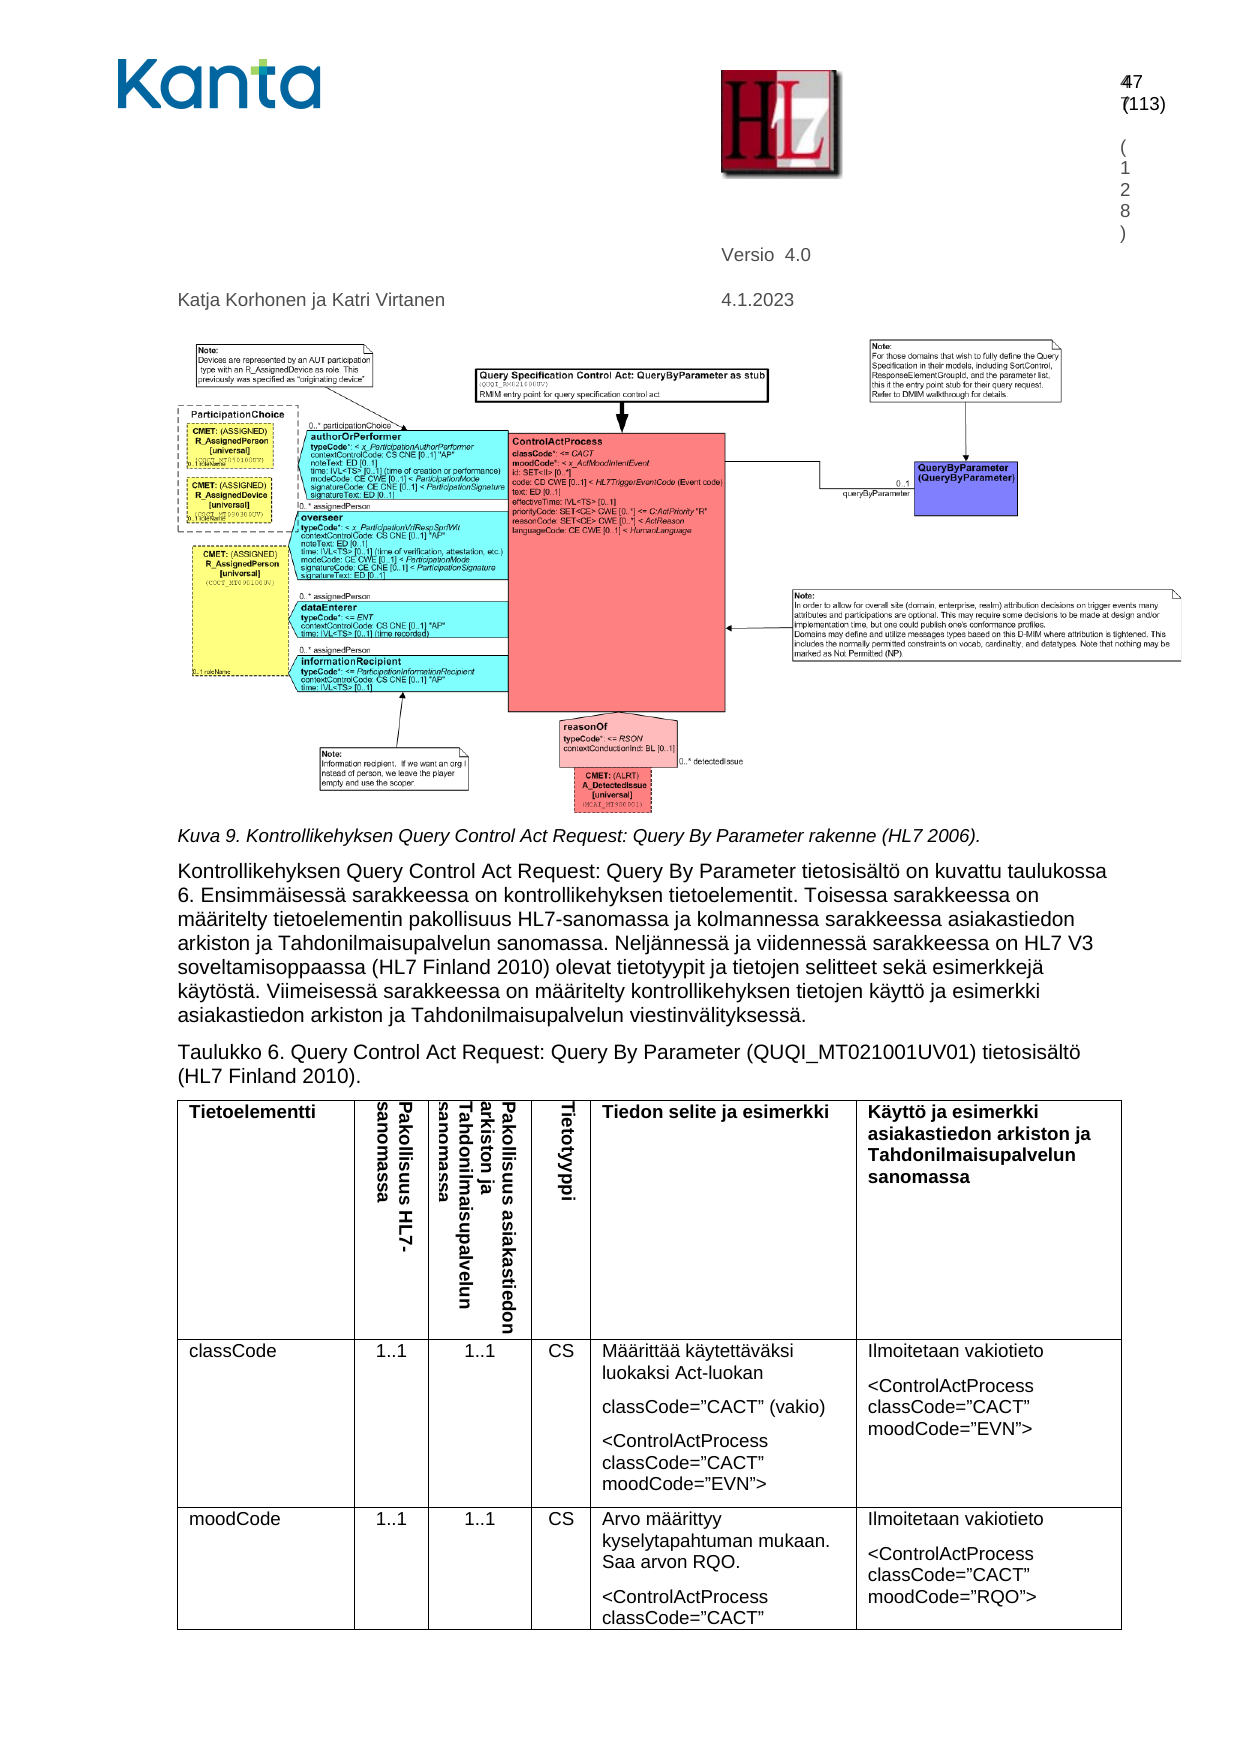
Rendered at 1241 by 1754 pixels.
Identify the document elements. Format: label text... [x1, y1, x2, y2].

text Kuva 9. Kontrollikehyksen Query Control Act Request: Query By Parameter rakenne (HL7 2006). [177, 825, 1122, 847]
table_cell 1..1 [429, 1340, 531, 1507]
table_cell classCode [178, 1340, 354, 1507]
table_cell Ilmoitetaan vakiotieto <ControlActProcess classCode=”CACT” moodCode=”RQO”> [857, 1508, 1121, 1628]
table_cell Arvo määrittyy kyselytapahtuman mukaan. Saa arvon RQO. <ControlActProcess classCode=”CACT” moodCode=”RQO”> [591, 1508, 856, 1628]
table_header Tietotyyppi [532, 1101, 590, 1339]
table_cell CS [532, 1508, 590, 1628]
text Taulukko 6. Query Control Act Request: Query By Parameter (QUQI_MT021001UV01) tietosisältö (HL7 Finland 2010). [177, 1039, 1122, 1087]
table_header Pakollisuus HL7-sanomassa [355, 1101, 428, 1339]
table_header Tiedon selite ja esimerkki [591, 1101, 856, 1339]
table_cell CS [532, 1340, 590, 1507]
text Kontrollikehyksen Query Control Act Request: Query By Parameter tietosisältö on kuvattu taulukossa 6. Ensimmäisessä sarakkeessa on kontrollikehyksen tietoelementit. Toisessa sarakkeessa on määritelty tietoelementin pakollisuus HL7-sanomassa ja kolmannessa sarakkeessa asiakastiedon arkiston ja Tahdonilmaisupalvelun sanomassa. Neljännessä ja viidennessä sarakkeessa on HL7 V3 soveltamisoppaassa (HL7 Finland 2010) olevat tietotyypit ja tietojen selitteet sekä esimerkkejä käytöstä. Viimeisessä sarakkeessa on määritelty kontrollikehyksen tietojen käyttö ja esimerkki asiakastiedon arkiston ja Tahdonilmaisupalvelun viestinvälityksessä. [177, 859, 1122, 1027]
picture [721, 70, 844, 179]
table_cell 1..1 [355, 1340, 428, 1507]
table_header Tietoelementti [178, 1101, 354, 1339]
table_cell Määrittää käytettäväksi luokaksi Act-luokan classCode=”CACT” (vakio) <ControlActProcess classCode=”CACT” moodCode=”EVN”> [591, 1340, 856, 1507]
table_header Käyttö ja esimerkki asiakastiedon arkiston ja Tahdonilmaisupalvelun sanomassa [857, 1101, 1121, 1339]
picture [118, 59, 321, 109]
table_cell moodCode [178, 1508, 354, 1628]
table_cell 1..1 [355, 1508, 428, 1628]
table_cell 1..1 [429, 1508, 531, 1628]
table_header Pakollisuus asiakastiedon arkiston ja Tahdonilmaisupalvelun sanomassa [429, 1101, 531, 1339]
table_cell Ilmoitetaan vakiotieto <ControlActProcess classCode=”CACT” moodCode=”EVN”> [857, 1340, 1121, 1507]
picture [177, 339, 1182, 813]
